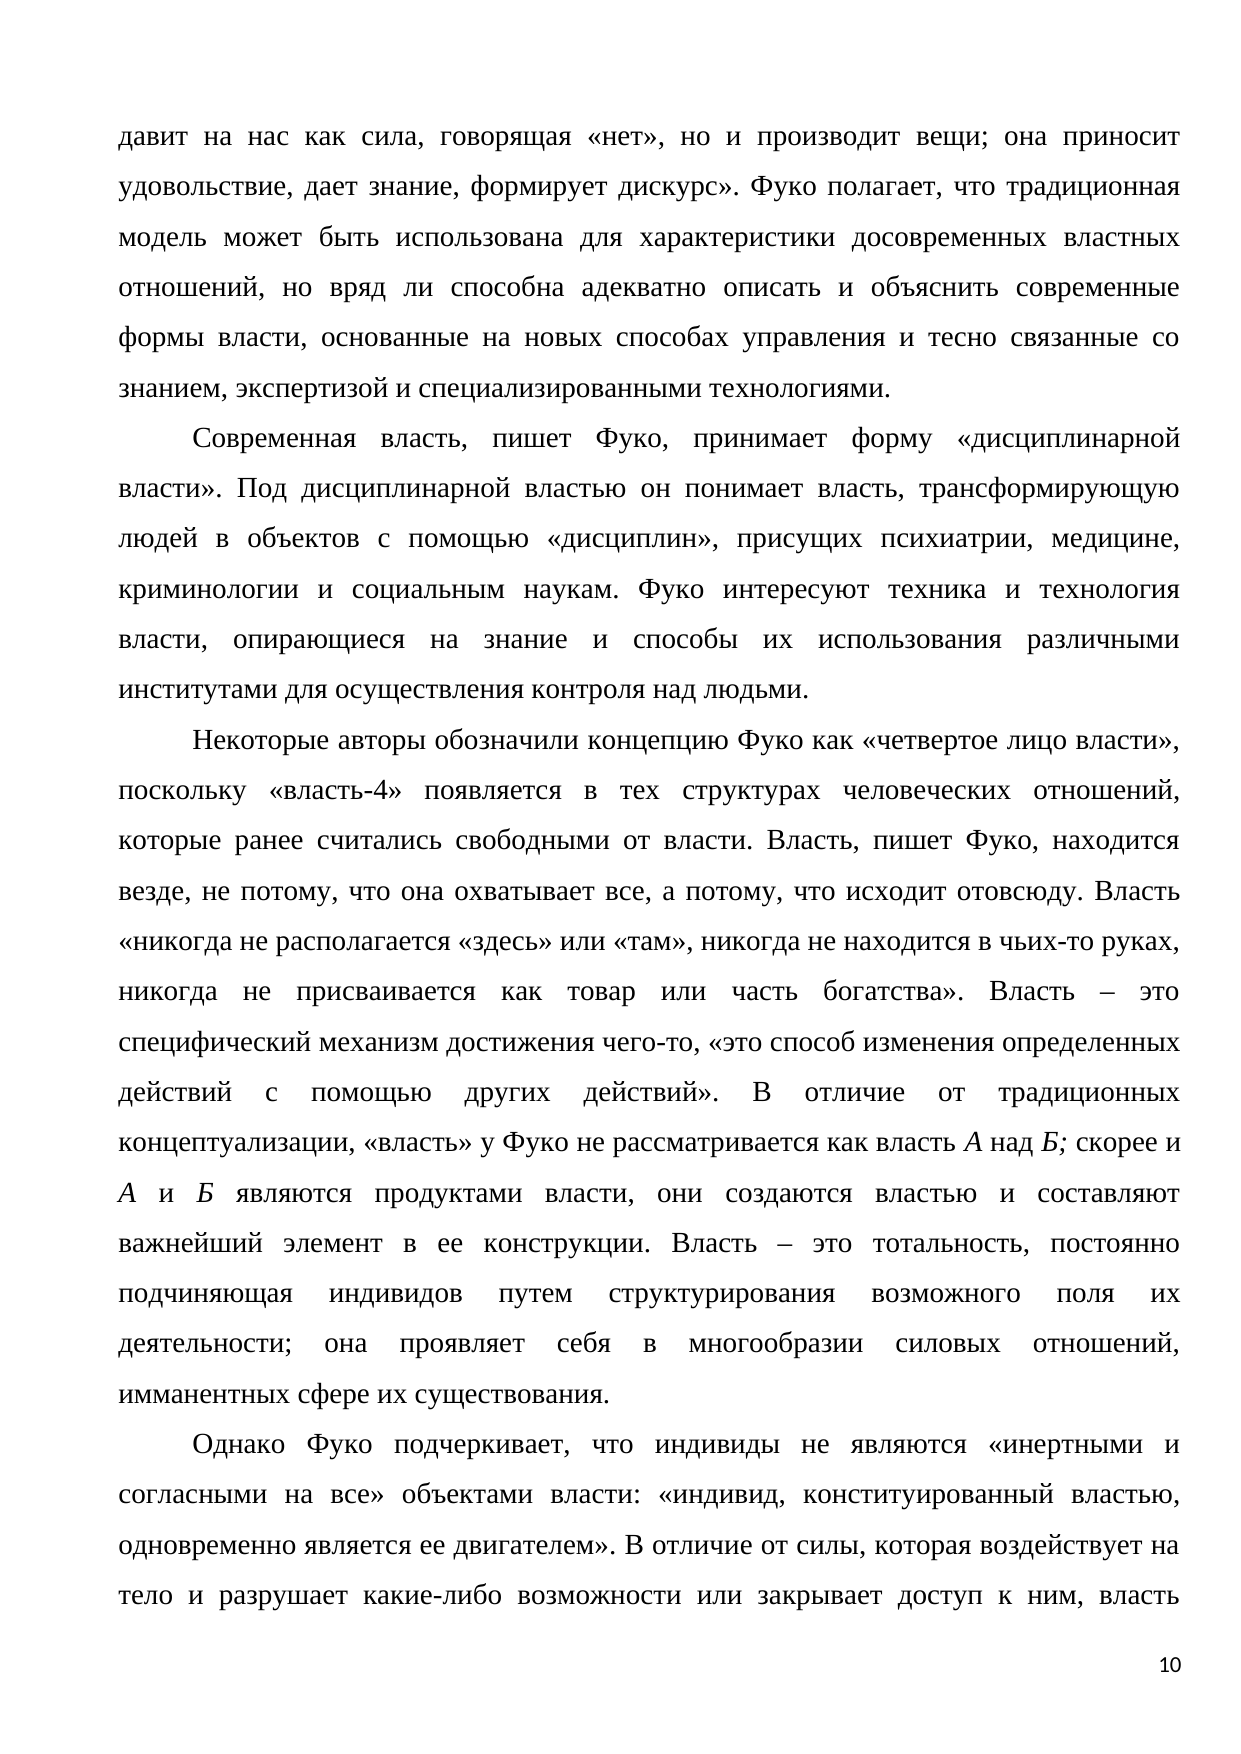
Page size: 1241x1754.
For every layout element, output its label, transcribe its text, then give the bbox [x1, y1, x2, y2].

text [118, 1426, 1181, 1611]
text Некоторые авторы обозначили концепцию Фуко как «четвертое лицо власти», поскольку «власть-4» появляется в тех структурах человеческих отношений, которые ранее считались свободными от власти. Власть, пишет Фуко, находится везде, не потому, что она охватывает все, а потому, что исходит отовсюду. Власть «никогда не располагается «здесь» или «там», никогда не находится в чьих-то руках, никогда не присваивается как товар или часть богатства». Власть – это специфический механизм достижения чего-то, «это способ изменения определенных действий с помощью других действий». В отличие от традиционных концептуализации, «власть» у Фуко не рассматривается как власть А над Б; скорее и А и Б являются продуктами власти, они создаются властью и составляют важнейший элемент в ее конструкции. Власть – это тотальность, постоянно подчиняющая индивидов путем структурирования возможного поля их деятельности; она проявляет себя в многообразии силовых отношений, имманентных сфере их существования. [118, 722, 1181, 1409]
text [118, 118, 1181, 403]
text Современная власть, пишет Фуко, принимает форму «дисциплинарной власти». Под дисциплинарной властью он понимает власть, трансформирующую людей в объектов с помощью «дисциплин», присущих психиатрии, медицине, криминологии и социальным наукам. Фуко интересуют техника и технология власти, опирающиеся на знание и способы их использования различными институтами для осуществления контроля над людьми. [118, 420, 1181, 705]
